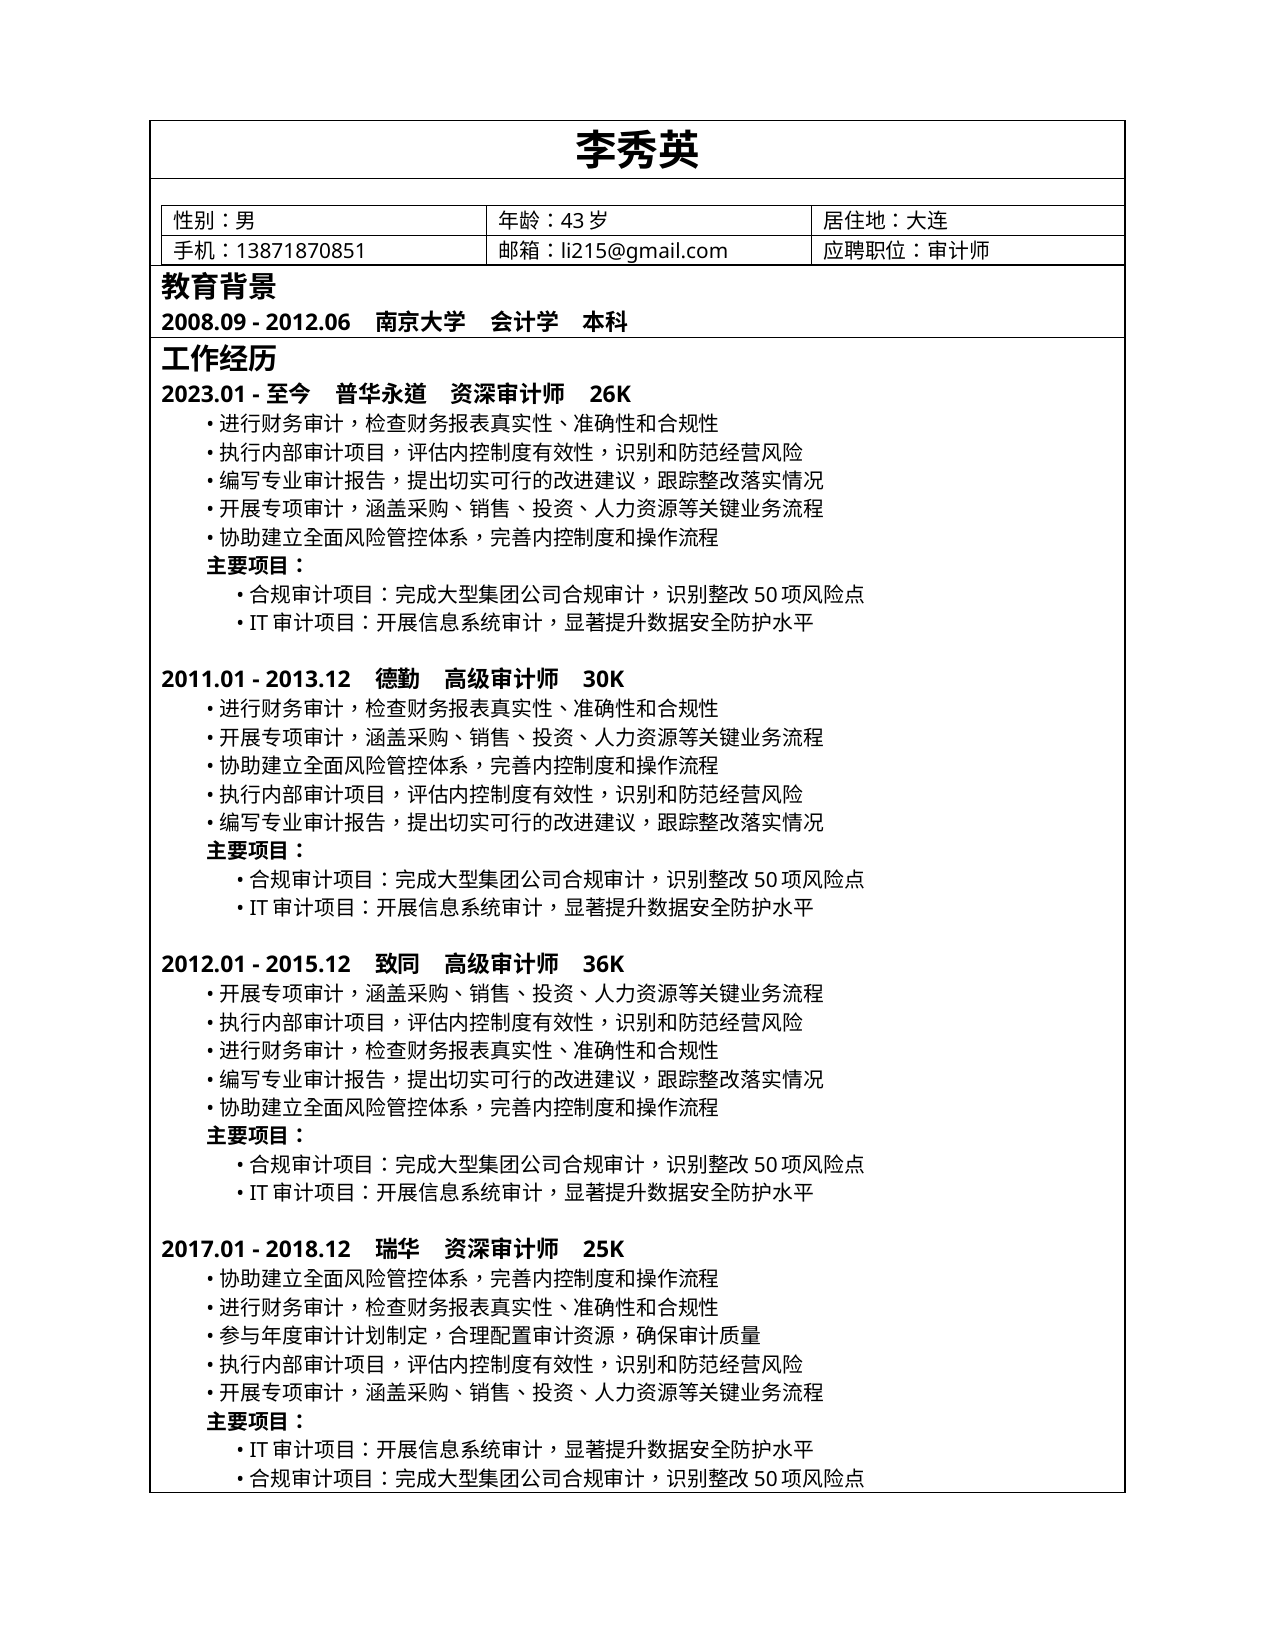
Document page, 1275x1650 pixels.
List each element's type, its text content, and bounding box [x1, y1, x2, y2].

table_cell [151, 179, 1124, 265]
table_cell 工作经历 2023.01 - 至今 普华永道 资深审计师 26K • 进行财务审计，检查财务报表真实性、准确性和合规性 • 执行内部审计项目，评估内控制度有效性，识别和防范经营风险 • 编写专业审计报告，提出切实可行的改进建议，跟踪整改落实情况 • 开展专项审计，涵盖采购、销售、投资、人力资源等关键业务流程 • 协助建立全面风险管控体系，完善内控制度和操作流程 主要项目： • 合规审计项目：完成大型集团公司合规审计，识别整改50项风险点 • IT审计项目：开展信息系统审计，显著提升数据安全防护水平 2011.01 - 2013.12 德勤 高级审计师 30K • 进行财务审计，检查财务报表真实性、准确性和合规性 • 开展专项审计，涵盖采购、销售、投资、人力资源等关键业务流程 • 协助建立全面风险管控体系，完善内控制度和操作流程 • 执行内部审计项目，评估内控制度有效性，识别和防范经营风险 • 编写专业审计报告，提出切实可行的改进建议，跟踪整改落实情况 主要项目： • 合规审计项目：完成大型集团公司合规审计，识别整改50项风险点 • IT审计项目：开展信息系统审计，显著提升数据安全防护水平 2012.01 - 2015.12 致同 高级审计师 36K • 开展专项审计，涵盖采购、销售、投资、人力资源等关键业务流程 • 执行内部审计项目，评估内控制度有效性，识别和防范经营风险 • 进行财务审计，检查财务报表真实性、准确性和合规性 • 编写专业审计报告，提出切实可行的改进建议，跟踪整改落实情况 • 协助建立全面风险管控体系，完善内控制度和操作流程 主要项目： • 合规审计项目：完成大型集团公司合规审计，识别整改50项风险点 • IT审计项目：开展信息系统审计，显著提升数据安全防护水平 2017.01 - 2018.12 瑞华 资深审计师 25K • 协助建立全面风险管控体系，完善内控制度和操作流程 • 进行财务审计，检查财务报表真实性、准确性和合规性 • 参与年度审计计划制定，合理配置审计资源，确保审计质量 • 执行内部审计项目，评估内控制度有效性，识别和防范经营风险 • 开展专项审计，涵盖采购、销售、投资、人力资源等关键业务流程 主要项目： • IT审计项目：开展信息系统审计，显著提升数据安全防护水平 • 合规审计项目：完成大型集团公司合规审计，识别整改50项风险点 [151, 338, 1124, 1492]
table_header 李秀英 [151, 121, 1124, 178]
table_cell 教育背景 2008.09 - 2012.06 南京大学 会计学 本科 [151, 266, 1124, 337]
